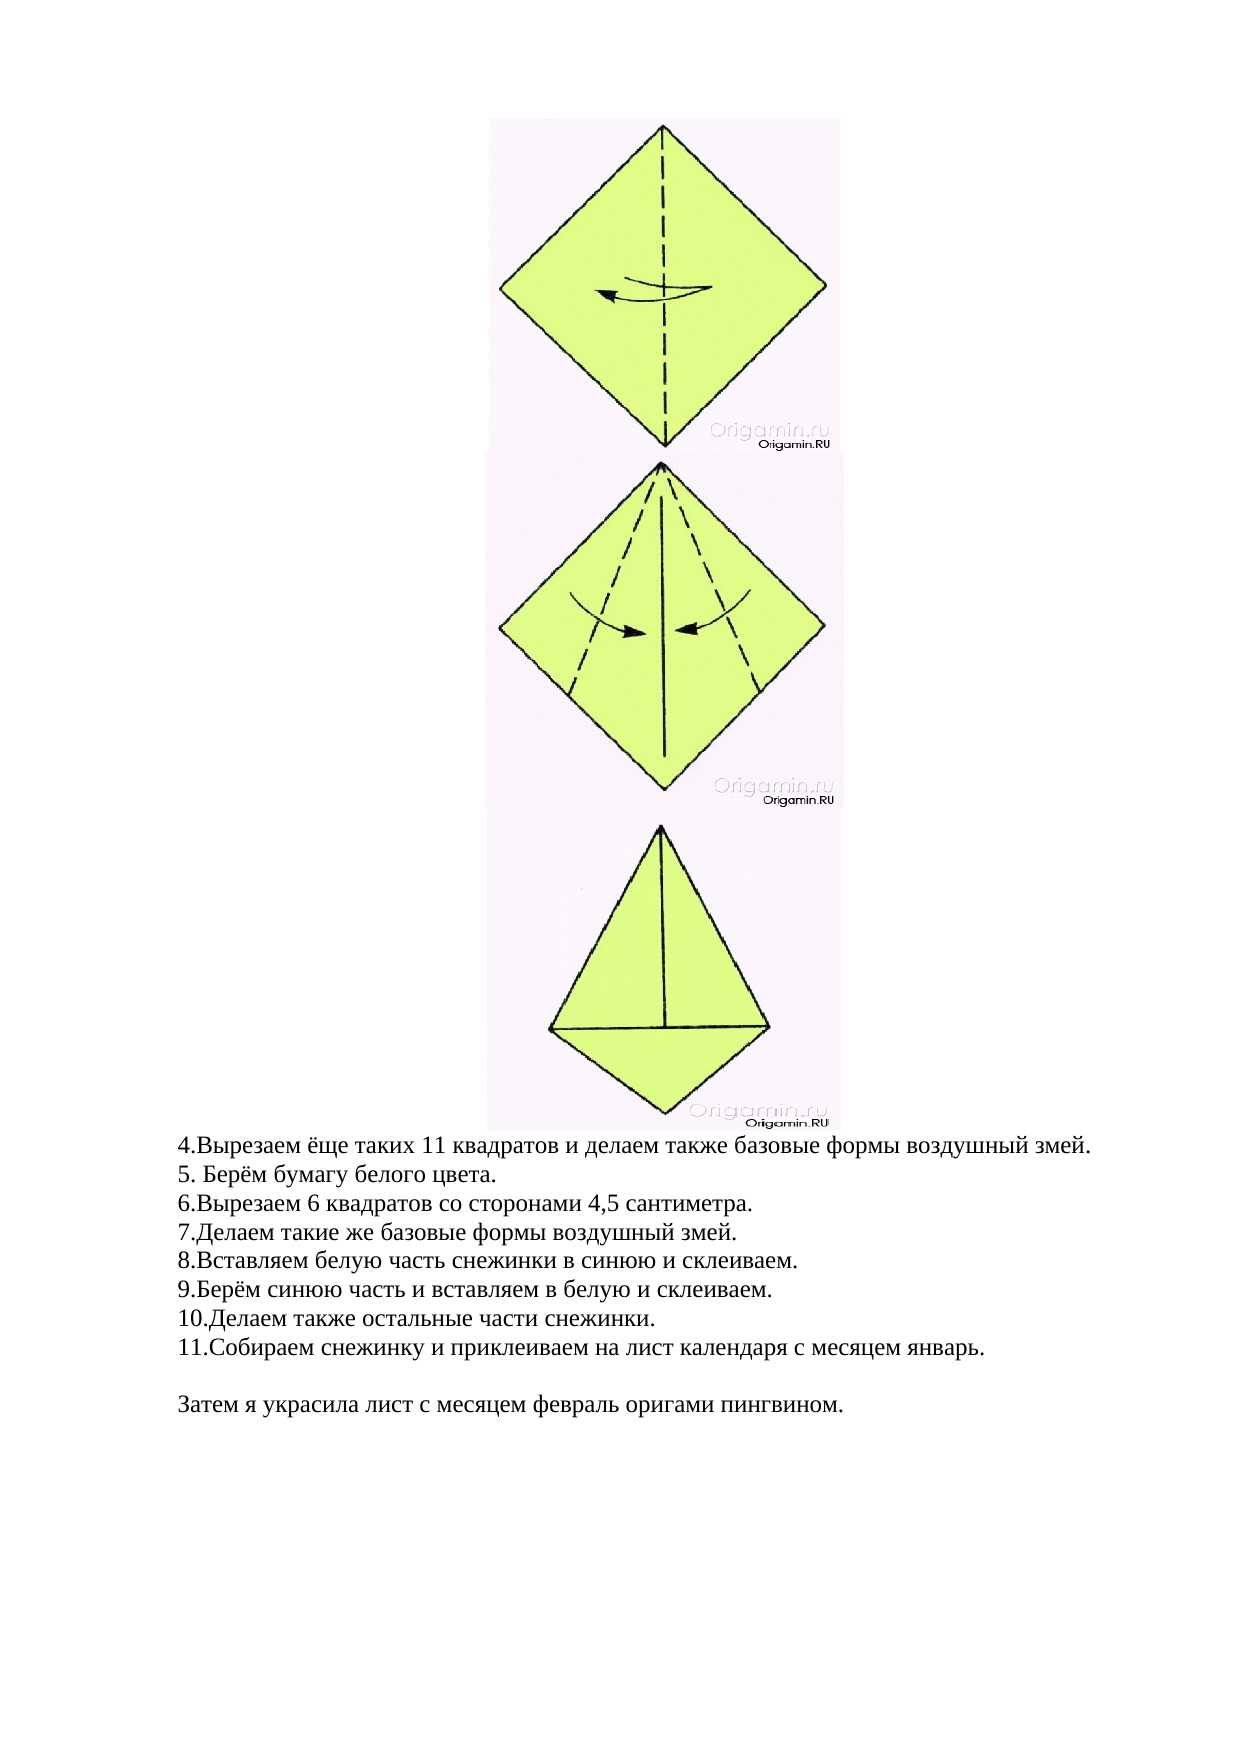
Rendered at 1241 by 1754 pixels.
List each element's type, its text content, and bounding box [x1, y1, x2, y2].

list 9.Берём синюю часть и вставляем в белую и склеиваем. [177, 1274, 1152, 1303]
list 6.Вырезаем 6 квадратов со сторонами 4,5 сантиметра. [177, 1188, 1152, 1217]
text Затем я украсила лист с месяцем февраль оригами пингвином. [177, 1389, 1152, 1418]
list 5. Берём бумагу белого цвета. [177, 1159, 1152, 1188]
list 7.Делаем такие же базовые формы воздушный змей. [177, 1217, 1152, 1246]
list 4.Вырезаем ёще таких 11 квадратов и делаем также базовые формы воздушный змей. [177, 1131, 1152, 1159]
picture [484, 118, 845, 1131]
list 8.Вставляем белую часть снежинки в синюю и склеиваем. [177, 1246, 1152, 1274]
list 11.Собираем снежинку и приклеиваем на лист календаря с месяцем январь. [177, 1332, 1152, 1361]
list 10.Делаем также остальные части снежинки. [177, 1303, 1152, 1332]
